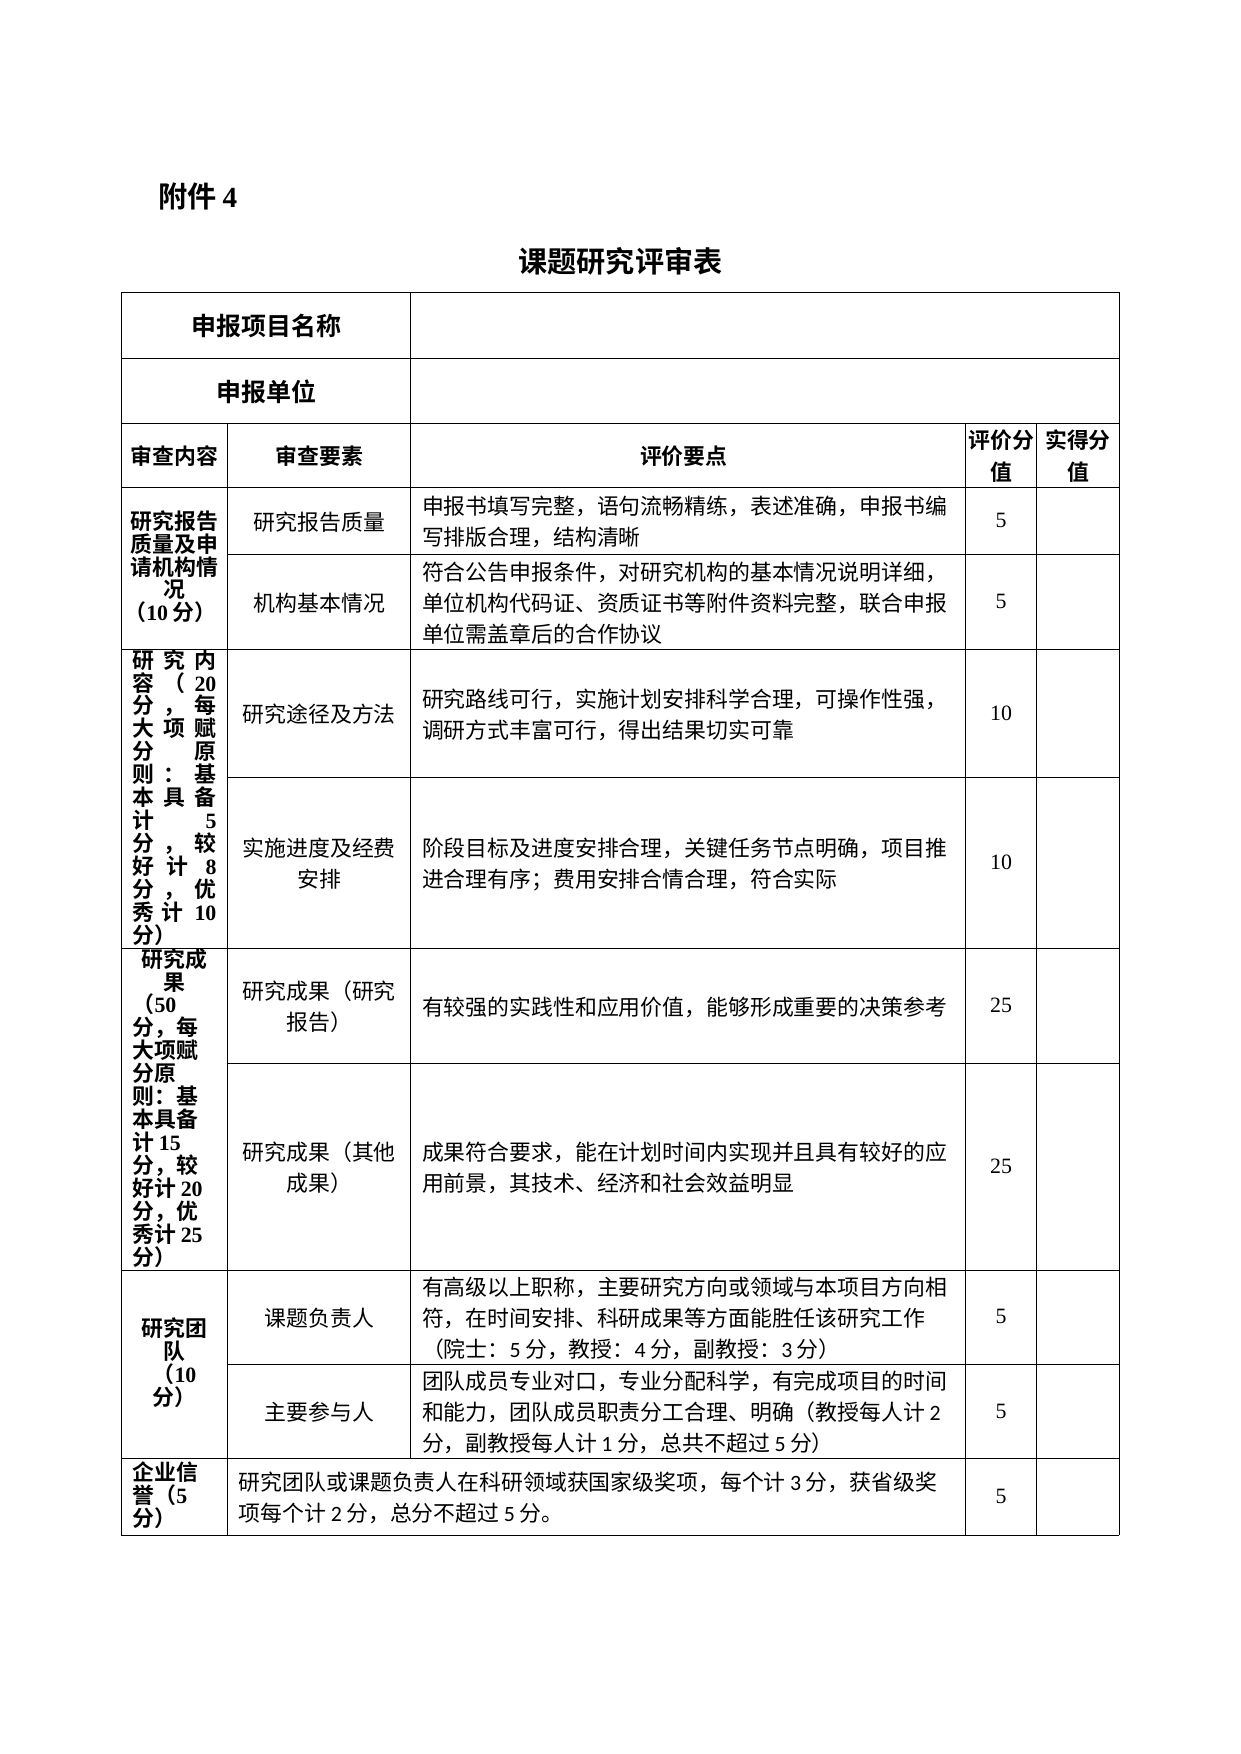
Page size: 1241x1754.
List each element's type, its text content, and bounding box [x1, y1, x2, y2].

table_cell 机构基本情况 [228, 555, 410, 649]
table_cell [1037, 778, 1119, 948]
table_cell [411, 359, 1119, 423]
table_cell 申报书填写完整，语句流畅精练，表述准确，申报书编写排版合理，结构清晰 [411, 488, 965, 554]
table_cell 成果符合要求，能在计划时间内实现并且具有较好的应用前景，其技术、经济和社会效益明显 [411, 1064, 965, 1269]
table_cell 研究报告质量及申请机构情况 （10分） [122, 488, 227, 649]
table_cell 有高级以上职称，主要研究方向或领域与本项目方向相符，在时间安排、科研成果等方面能胜任该研究工作（院士：5分，教授：4分，副教授：3分） [411, 1271, 965, 1364]
table_cell 研究报告质量 [228, 488, 410, 554]
table_cell 研究团队或课题负责人在科研领域获国家级奖项，每个计3分，获省级奖项每个计2分，总分不超过5分。 [228, 1459, 965, 1534]
table_cell 5 [966, 1459, 1036, 1534]
table_cell [1037, 488, 1119, 554]
table_cell 实得分值 [1037, 424, 1119, 487]
table_cell 评价要点 [411, 424, 965, 487]
table_cell 研究团队 （10分） [122, 1271, 227, 1458]
table_cell 课题负责人 [228, 1271, 410, 1364]
table_header 申报项目名称 [122, 293, 410, 357]
table_cell 申报单位 [122, 359, 410, 423]
table_cell 研究内容（20分，每大项赋分原则：基本具备计5分，较好计8分，优秀计10分） [122, 650, 227, 948]
table_cell 5 [966, 488, 1036, 554]
table_cell 研究成果（其他成果） [228, 1064, 410, 1269]
table_cell 符合公告申报条件，对研究机构的基本情况说明详细，单位机构代码证、资质证书等附件资料完整，联合申报单位需盖章后的合作协议 [411, 555, 965, 649]
table_cell 25 [966, 949, 1036, 1063]
table_cell [1037, 1271, 1119, 1364]
table_cell 5 [966, 1365, 1036, 1458]
table_cell 有较强的实践性和应用价值，能够形成重要的决策参考 [411, 949, 965, 1063]
table_cell 审查内容 [122, 424, 227, 487]
table_cell 研究成果 （50分，每大项赋分原则：基本具备计15分，较好计20分，优秀计25分） [122, 949, 227, 1269]
table_header [411, 293, 1119, 357]
table_cell 评价分值 [966, 424, 1036, 487]
table_cell [1037, 1459, 1119, 1534]
table_cell [1037, 1365, 1119, 1458]
table_cell 实施进度及经费安排 [228, 778, 410, 948]
table_cell 研究成果（研究报告） [228, 949, 410, 1063]
table_cell 团队成员专业对口，专业分配科学，有完成项目的时间和能力，团队成员职责分工合理、明确（教授每人计2分，副教授每人计1分，总共不超过5分） [411, 1365, 965, 1458]
table_cell 5 [966, 1271, 1036, 1364]
table_cell 10 [966, 778, 1036, 948]
table_cell 企业信誉（5分） [122, 1459, 227, 1534]
table_cell 研究路线可行，实施计划安排科学合理，可操作性强，调研方式丰富可行，得出结果切实可靠 [411, 650, 965, 777]
table_cell 25 [966, 1064, 1036, 1269]
table_cell 阶段目标及进度安排合理，关键任务节点明确，项目推进合理有序；费用安排合情合理，符合实际 [411, 778, 965, 948]
table_cell 主要参与人 [228, 1365, 410, 1458]
table_cell 10 [966, 650, 1036, 777]
table_cell [1037, 1064, 1119, 1269]
table_cell 审查要素 [228, 424, 410, 487]
table_cell 研究途径及方法 [228, 650, 410, 777]
table_cell 5 [966, 555, 1036, 649]
text 附件4 [158, 162, 1082, 227]
table_cell [1037, 949, 1119, 1063]
text 课题研究评审表 [158, 227, 1082, 292]
table_cell [1037, 650, 1119, 777]
table_cell [1037, 555, 1119, 649]
